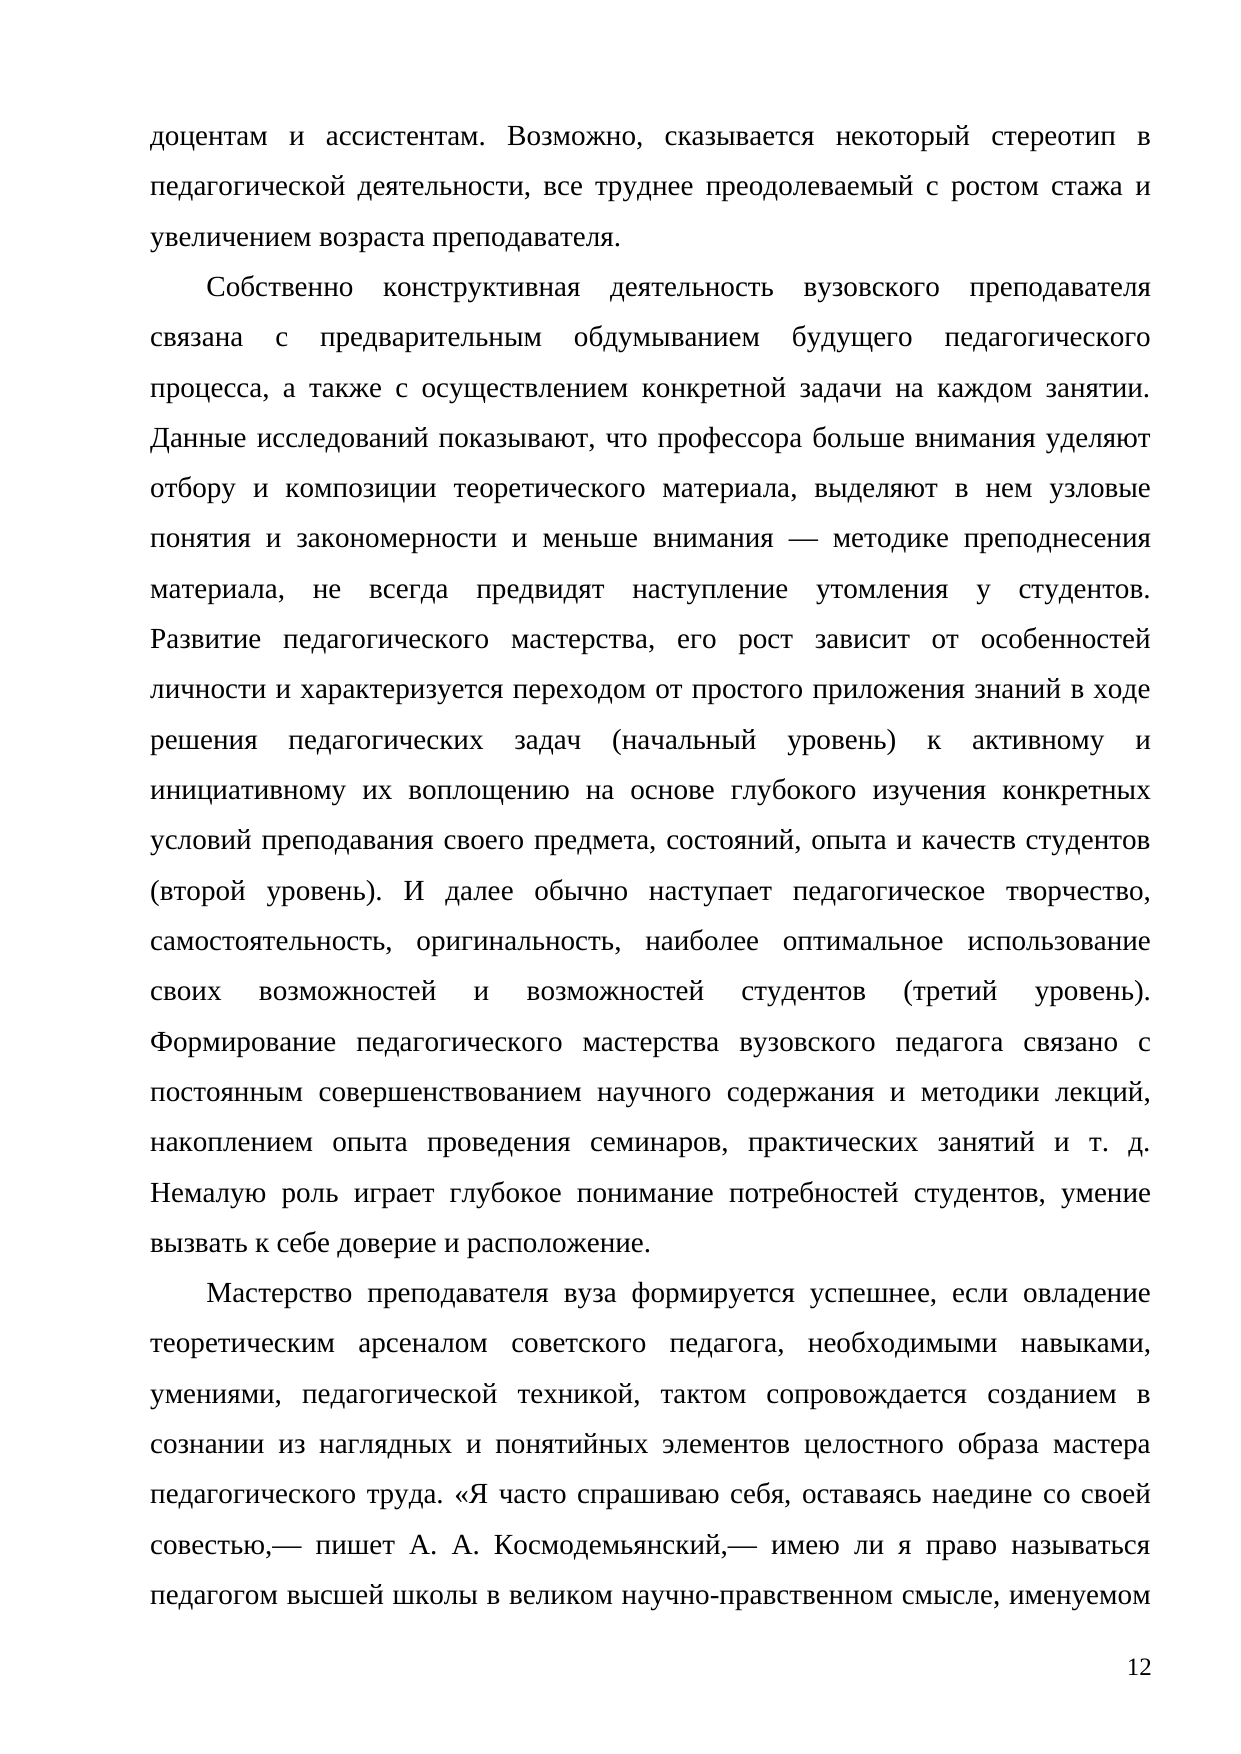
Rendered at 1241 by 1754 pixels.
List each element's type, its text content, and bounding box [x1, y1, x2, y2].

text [150, 118, 1152, 252]
text Собственно конструктивная деятельность вузовского преподавателя связана с предварительным обдумыванием будущего педагогического процесса, а также с осуществлением конкретной задачи на каждом занятии. Данные исследований показывают, что профессора больше внимания уделяют отбору и композиции теоретического материала, выделяют в нем узловые понятия и закономерности и меньше внимания — методике преподнесения материала, не всегда предвидят наступление утомления у студентов. Развитие педагогического мастерства, его рост зависит от особенностей личности и характеризуется переходом от простого приложения знаний в ходе решения педагогических задач (начальный уровень) к активному и инициативному их воплощению на основе глубокого изучения конкретных условий преподавания своего предмета, состояний, опыта и качеств студентов (второй уровень). И далее обычно наступает педагогическое творчество, самостоятельность, оригинальность, наиболее оптимальное использование своих возможностей и возможностей студентов (третий уровень). Формирование педагогического мастерства вузовского педагога связано с постоянным совершенствованием научного содержания и методики лекций, накоплением опыта проведения семинаров, практических занятий и т. д. Немалую роль играет глубокое понимание потребностей студентов, умение вызвать к себе доверие и расположение. [150, 269, 1152, 1258]
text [150, 1275, 1152, 1611]
